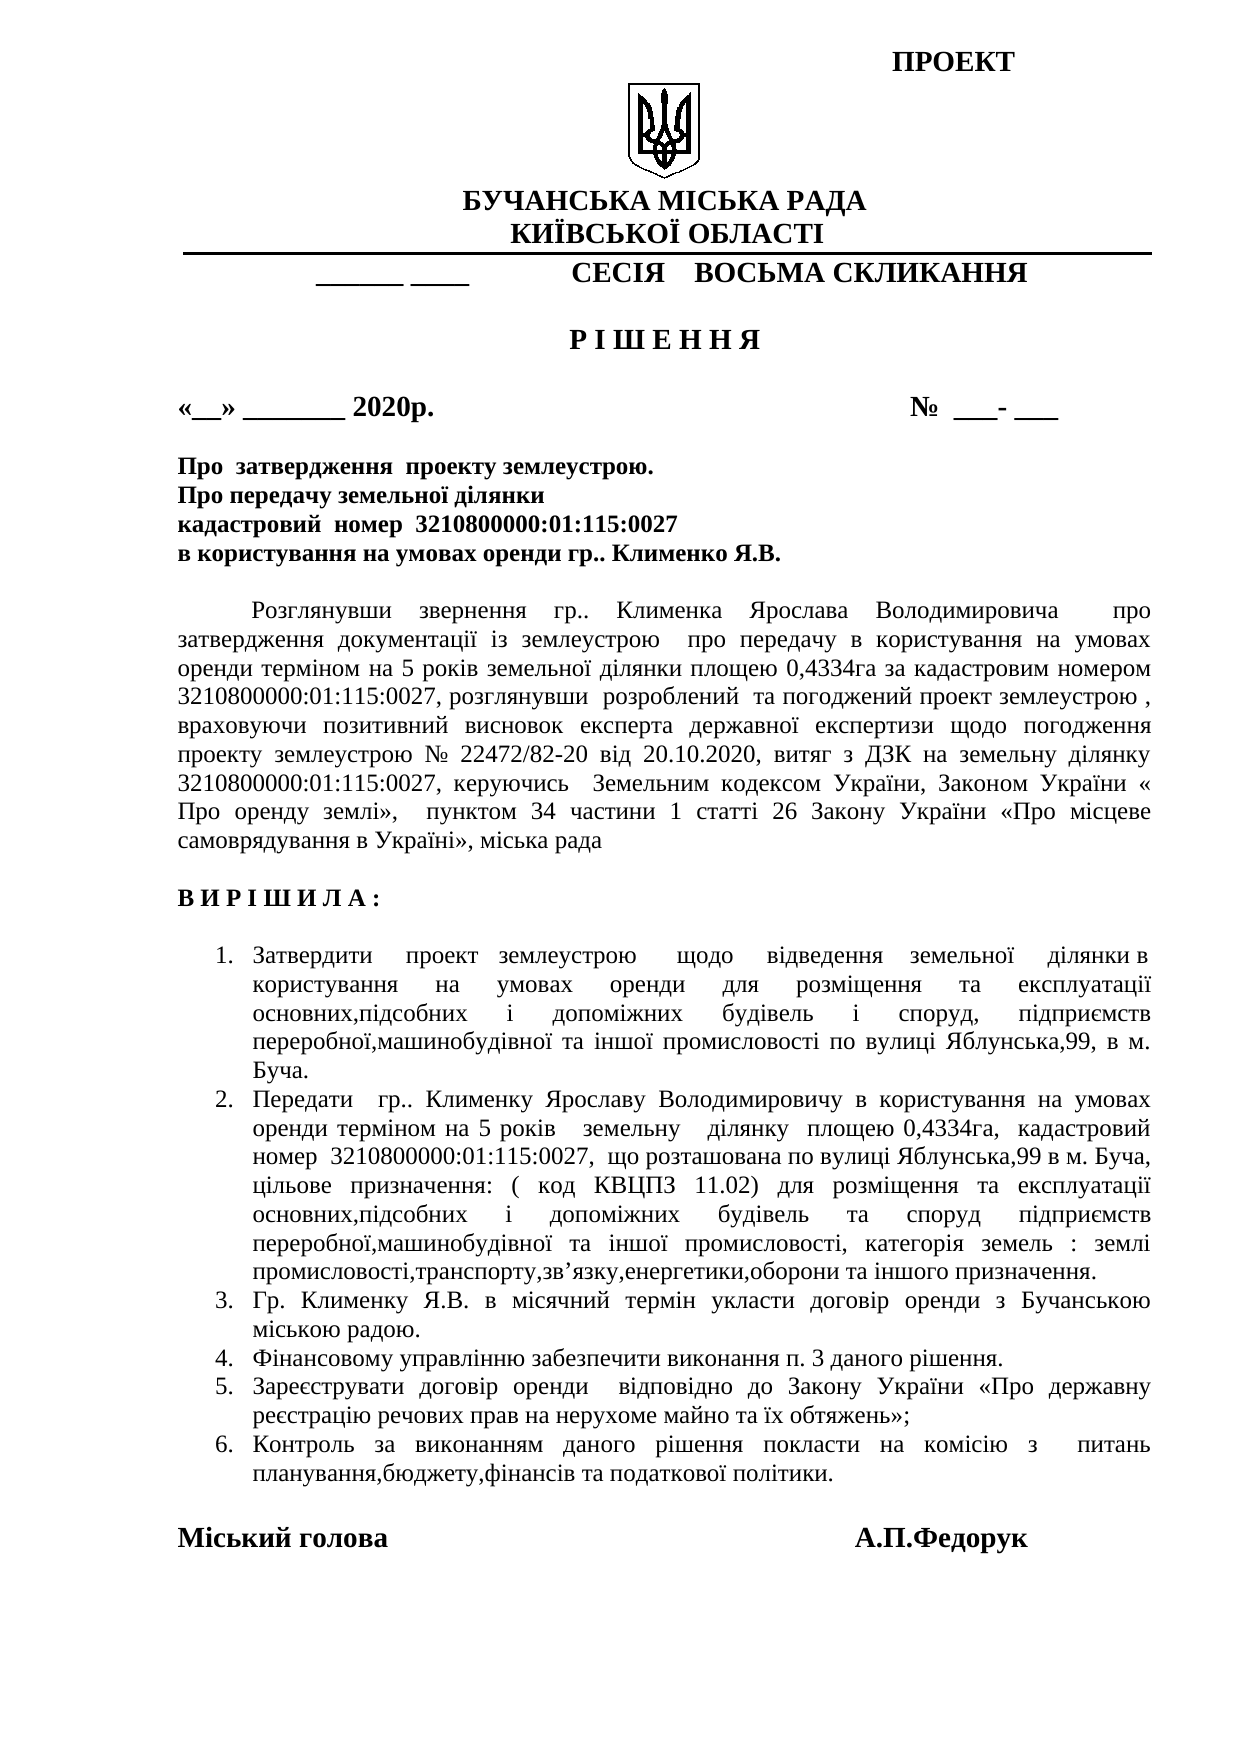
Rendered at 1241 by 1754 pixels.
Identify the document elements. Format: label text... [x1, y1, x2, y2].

text Розглянувши звернення гр.. Клименка Ярослава Володимировича про затвердження документації із землеустрою про передачу в користування на умовах оренди терміном на 5 років земельної ділянки площею 0,4334га за кадастровим номером 3210800000:01:115:0027, розглянувши розроблений та погоджений проект землеустрою , враховуючи позитивний висновок експерта державної експертизи щодо погодження проекту землеустрою № 22472/82-20 від 20.10.2020, витяг з ДЗК на земельну ділянку 3210800000:01:115:0027, керуючись Земельним кодексом України, Законом України « Про оренду землі», пунктом 34 частини 1 статті 26 Закону України «Про місцеве самоврядування в Україні», міська рада [177, 595, 1152, 854]
text ПРОЕКТ [177, 44, 1152, 78]
text В И Р І Ш И Л А : [177, 883, 1152, 911]
text БУЧАНСЬКА МІСЬКА РАДА [177, 183, 1152, 216]
list Затвердити проект землеустрою щодо відведення земельної ділянки в користування на умовах оренди для розміщення та експлуатації основних,підсобних і допоміжних будівель і споруд, підприємств переробної,машинобудівної та іншої промисловості по вулиці Яблунська,99, в м. Буча. [215, 940, 1152, 1084]
list Передати гр.. Клименку Ярославу Володимировичу в користування на умовах оренди терміном на 5 років земельну ділянку площею 0,4334га, кадастровий номер 3210800000:01:115:0027, що розташована по вулиці Яблунська,99 в м. Буча, цільове призначення: ( код КВЦПЗ 11.02) для розміщення та експлуатації основних,підсобних і допоміжних будівель та споруд підприємств переробної,машинобудівної та іншої промисловості, категорія земель : землі промисловості,транспорту,зв’язку,енергетики,оборони та іншого призначення. [215, 1084, 1152, 1285]
text Р І Ш Е Н Н Я [177, 322, 1152, 356]
text в користування на умовах оренди гр.. Клименко Я.В. [177, 538, 1152, 566]
list Зареєструвати договір оренди відповідно до Закону України «Про державну реєстрацію речових прав на нерухоме майно та їх обтяжень»; [215, 1371, 1152, 1429]
text Міський голова А.П.Федорук [177, 1520, 1152, 1553]
text КИЇВСЬКОЇ ОБЛАСТІ [183, 216, 1152, 252]
list Фінансовому управлінню забезпечити виконання п. 3 даного рішення. [215, 1343, 1152, 1371]
text Про передачу земельної ділянки [177, 480, 1152, 509]
text ______ ____ СЕСІЯ ВОСЬМА СКЛИКАННЯ [177, 255, 1152, 288]
text Про затвердження проекту землеустрою. [177, 451, 1152, 480]
text «__» _______ 2020р. № ___- ___ [177, 389, 1152, 423]
text кадастровий номер 3210800000:01:115:0027 [177, 509, 1152, 538]
list Гр. Клименку Я.В. в місячний термін укласти договір оренди з Бучанською міською радою. [215, 1285, 1152, 1343]
list Контроль за виконанням даного рішення покласти на комісію з питань планування,бюджету,фінансів та податкової політики. [215, 1429, 1152, 1486]
